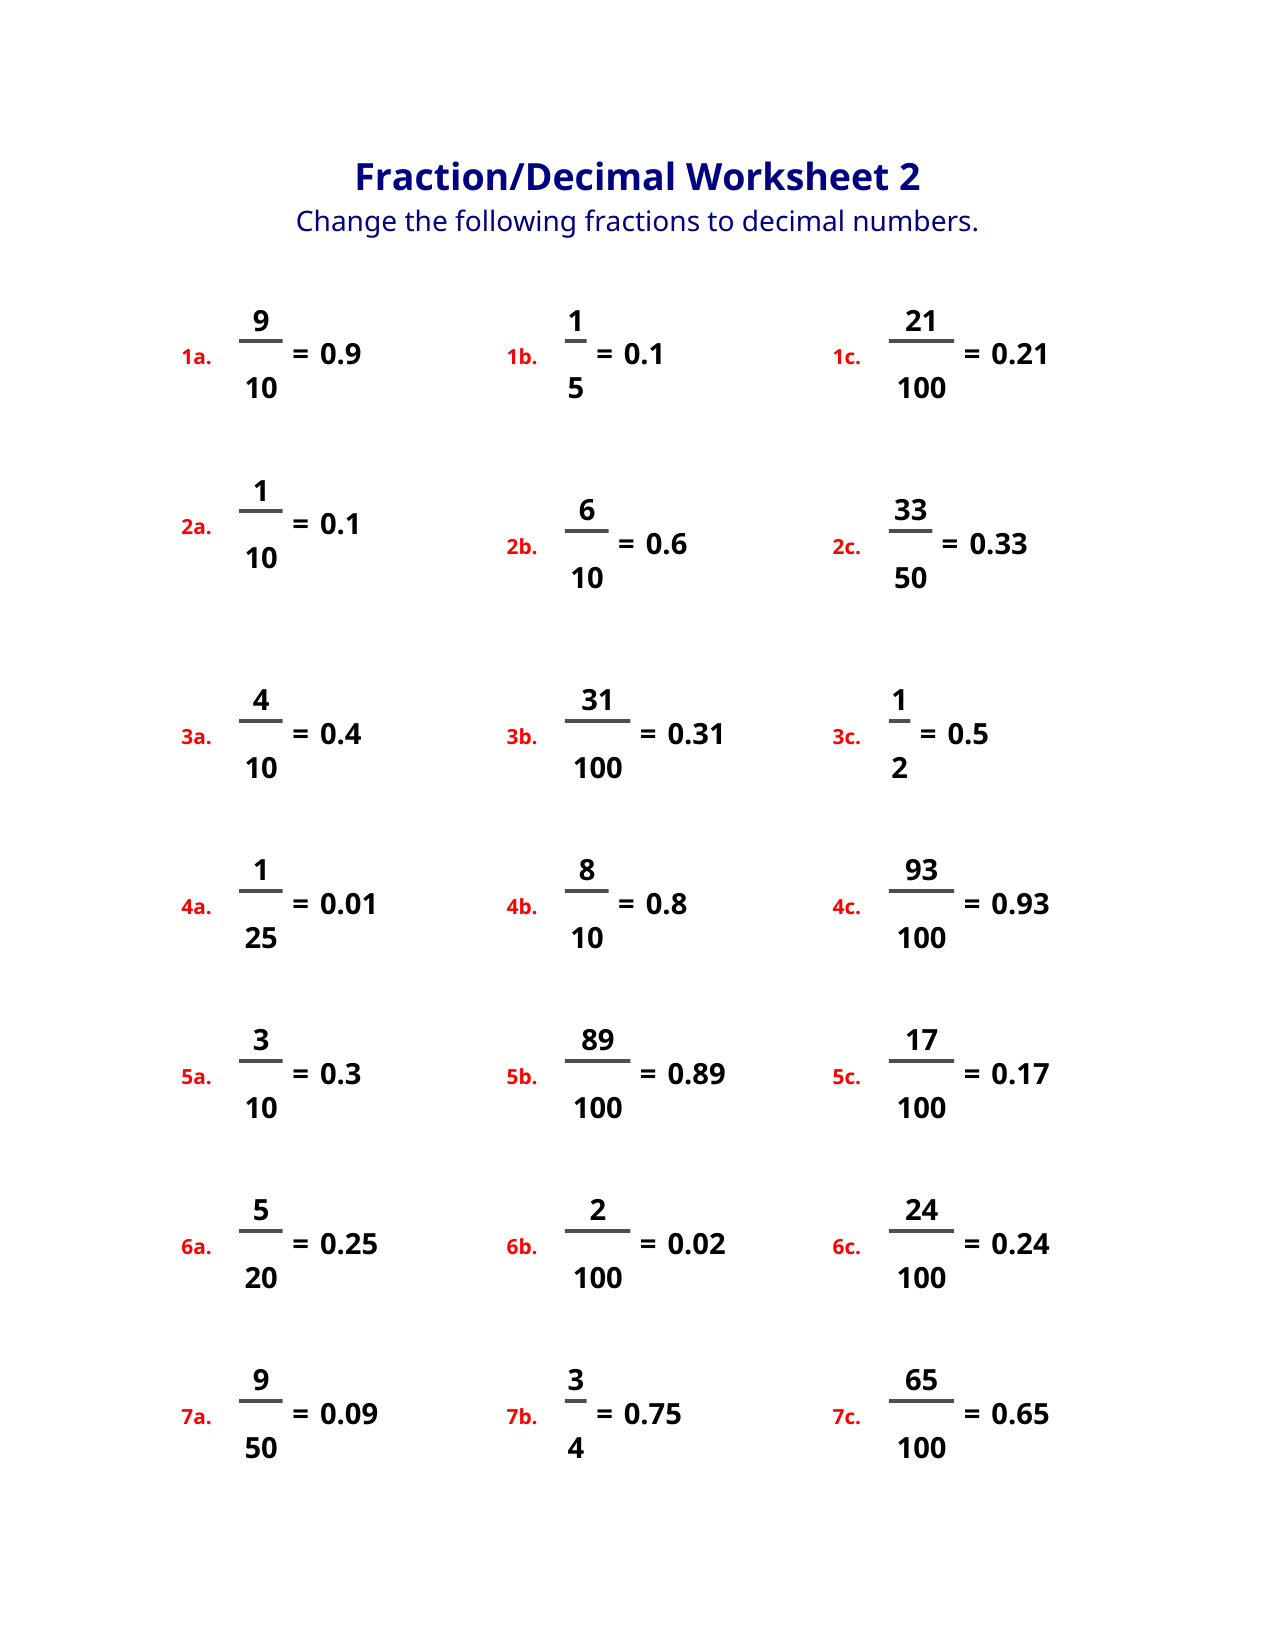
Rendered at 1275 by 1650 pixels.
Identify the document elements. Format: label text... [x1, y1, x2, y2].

table_cell [801, 648, 1125, 818]
picture [888, 719, 911, 723]
picture [888, 889, 955, 893]
table_cell [475, 818, 801, 988]
table_cell [150, 988, 475, 1158]
picture [239, 719, 283, 723]
picture [239, 1399, 283, 1403]
picture [888, 1399, 955, 1403]
text Fraction/Decimal Worksheet 2 Change the following fractions to decimal numbers. [150, 150, 1125, 239]
table_header [475, 269, 801, 438]
picture [564, 529, 609, 533]
picture [888, 1059, 955, 1063]
table_cell [801, 818, 1125, 988]
picture [239, 1059, 283, 1063]
table_cell [150, 818, 475, 988]
picture [239, 1229, 283, 1233]
picture [239, 509, 283, 513]
table_cell [801, 988, 1125, 1158]
table_cell [475, 1158, 801, 1328]
picture [564, 719, 631, 723]
table_cell [475, 988, 801, 1158]
picture [888, 1229, 955, 1233]
picture [564, 1399, 587, 1403]
table_cell [150, 1158, 475, 1328]
table_cell [475, 648, 801, 818]
picture [564, 1059, 631, 1063]
table_cell [150, 1328, 475, 1498]
picture [888, 339, 955, 343]
picture [239, 339, 283, 343]
table_cell [801, 439, 1125, 648]
table_header [801, 269, 1125, 438]
picture [564, 1229, 631, 1233]
picture [564, 339, 587, 343]
table_cell [150, 439, 475, 648]
table_cell [475, 439, 801, 648]
table_cell [150, 648, 475, 818]
picture [564, 889, 609, 893]
table_header [150, 269, 475, 438]
picture [888, 529, 933, 533]
picture [239, 889, 283, 893]
table_cell [801, 1328, 1125, 1498]
table_cell [475, 1328, 801, 1498]
table_cell [801, 1158, 1125, 1328]
